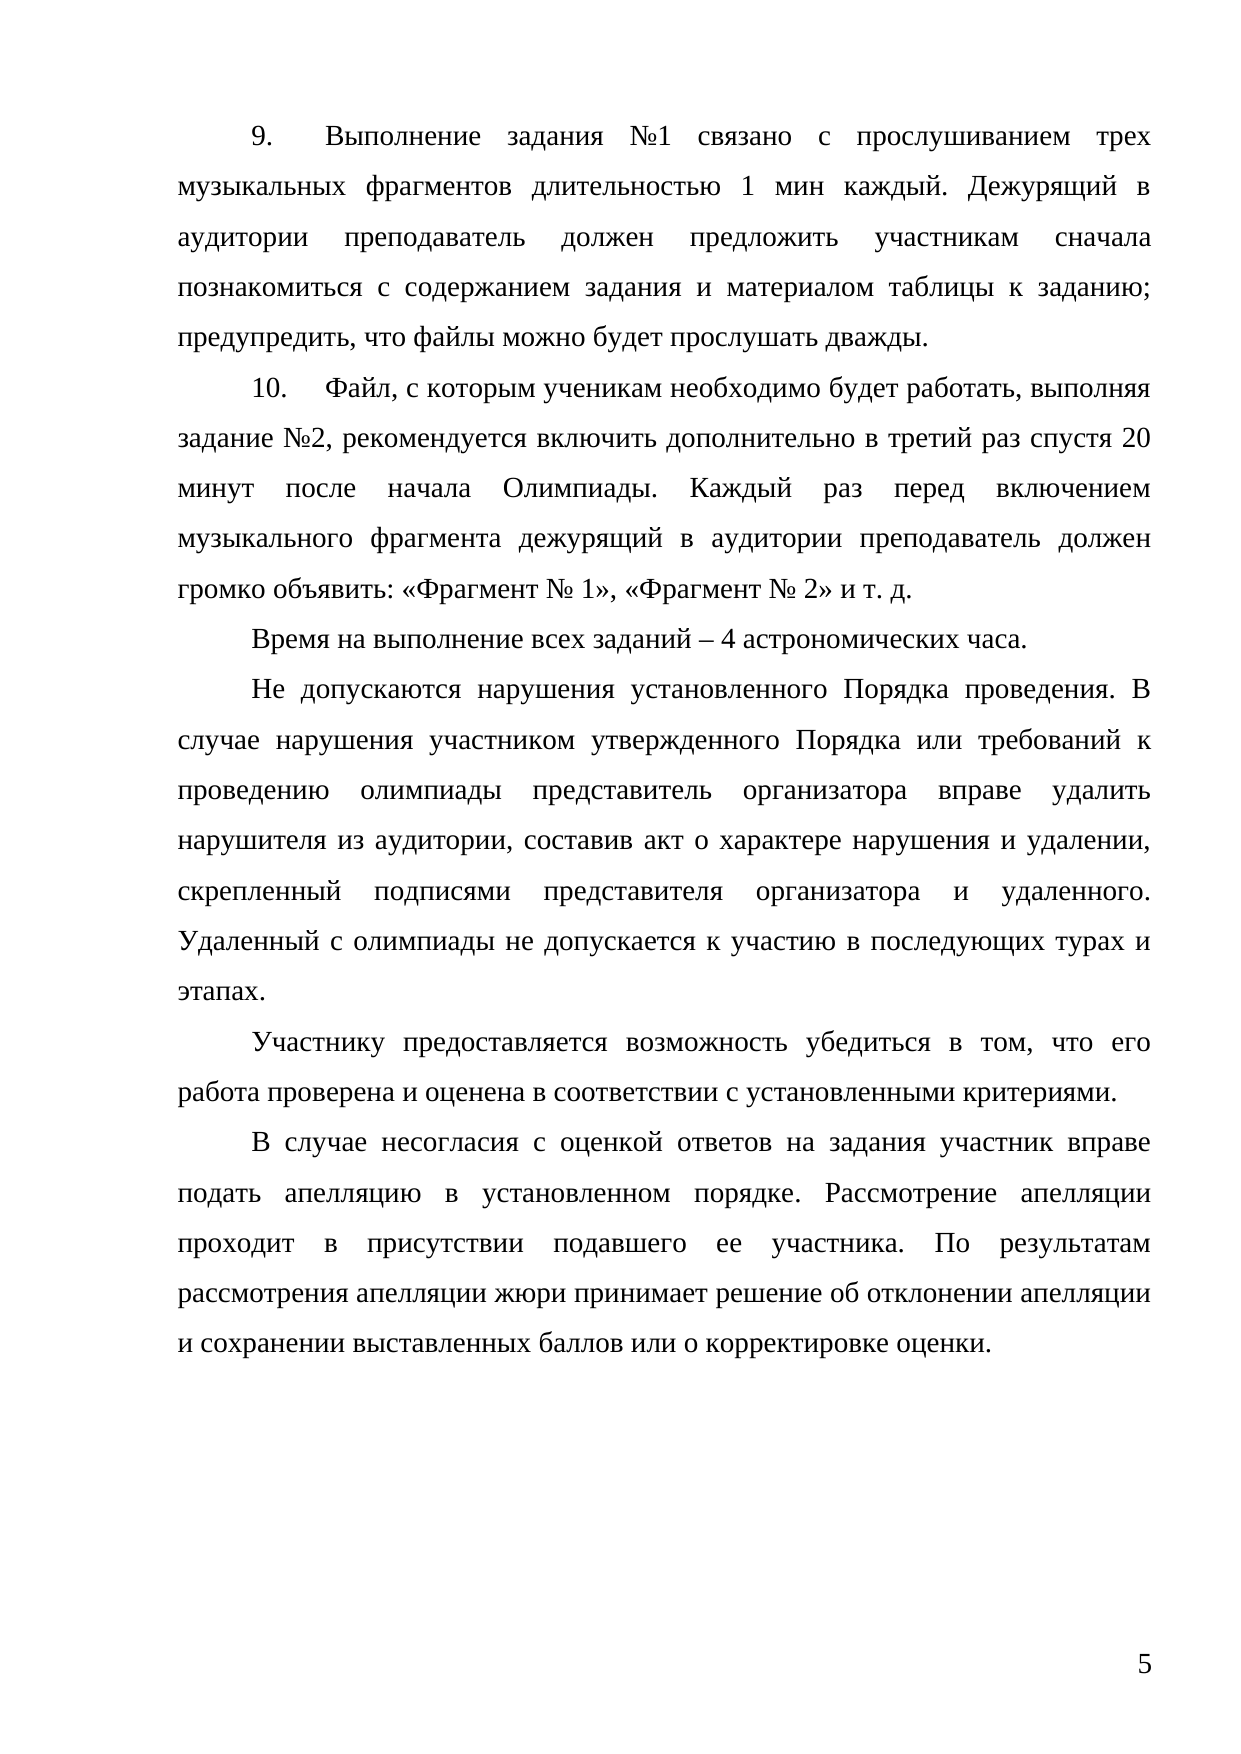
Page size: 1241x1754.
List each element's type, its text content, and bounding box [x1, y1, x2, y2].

text В случае несогласия с оценкой ответов на задания участник вправе подать апелляцию в установленном порядке. Рассмотрение апелляции проходит в присутствии подавшего ее участника. По результатам рассмотрения апелляции жюри принимает решение об отклонении апелляции и сохранении выставленных баллов или о корректировке оценки. [177, 1124, 1152, 1359]
text Время на выполнение всех заданий – 4 астрономических часа. [177, 621, 1152, 655]
list Выполнение задания №1 связано с прослушиванием трех музыкальных фрагментов длительностью 1 мин каждый. Дежурящий в аудитории преподаватель должен предложить участникам сначала познакомиться с содержанием задания и материалом таблицы к заданию; предупредить, что файлы можно будет прослушать дважды. [177, 118, 1152, 353]
text Участнику предоставляется возможность убедиться в том, что его работа проверена и оценена в соответствии с установленными критериями. [177, 1024, 1152, 1108]
text Не допускаются нарушения установленного Порядка проведения. В случае нарушения участником утвержденного Порядка или требований к проведению олимпиады представитель организатора вправе удалить нарушителя из аудитории, составив акт о характере нарушения и удалении, скрепленный подписями представителя организатора и удаленного. Удаленный с олимпиады не допускается к участию в последующих турах и этапах. [177, 672, 1152, 1007]
list Файл, с которым ученикам необходимо будет работать, выполняя задание №2, рекомендуется включить дополнительно в третий раз спустя 20 минут после начала Олимпиады. Каждый раз перед включением музыкального фрагмента дежурящий в аудитории преподаватель должен громко объявить: «Фрагмент № 1», «Фрагмент № 2» и т. д. [177, 370, 1152, 604]
